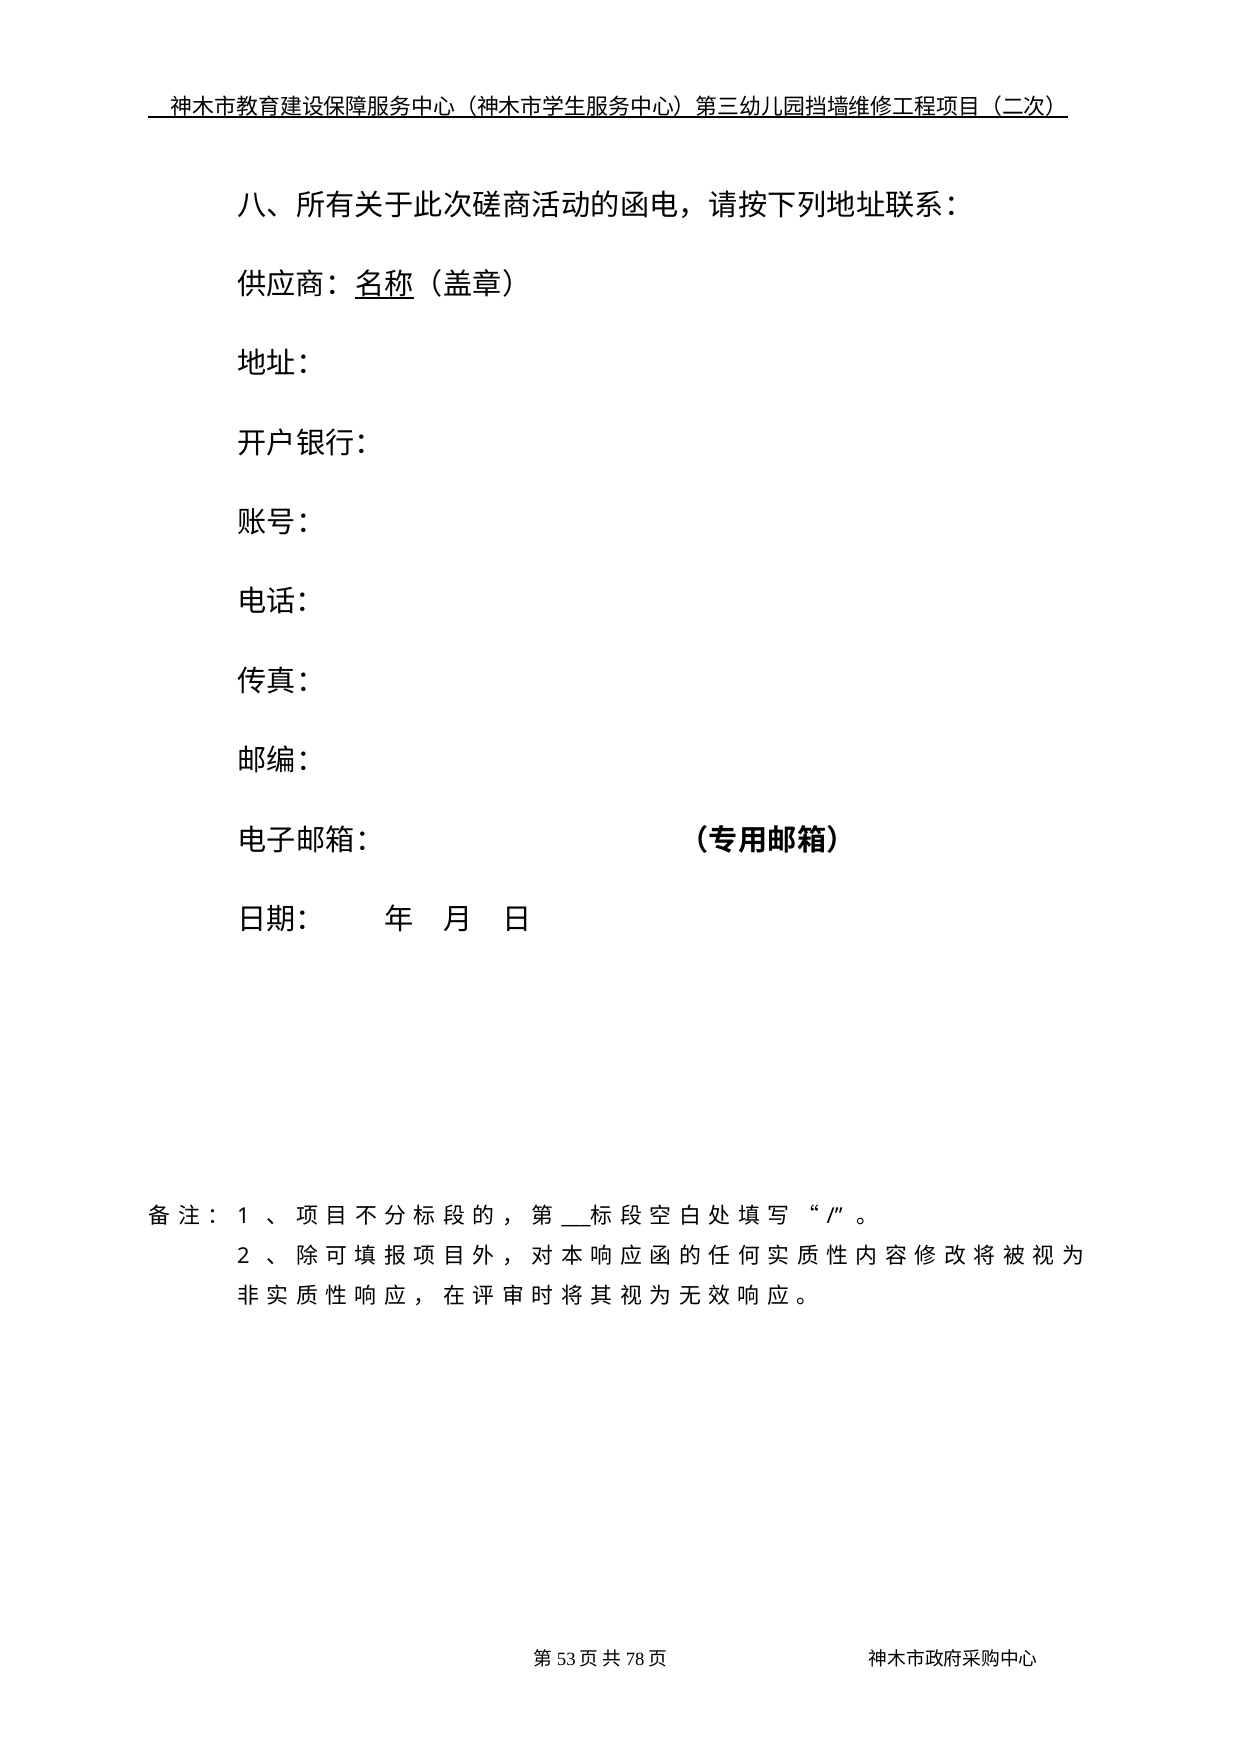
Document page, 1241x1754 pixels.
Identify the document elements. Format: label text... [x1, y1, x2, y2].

list 除可填报项目外，对本响应函的任何实质性内容修改将被视为非实质性响应，在评审时将其视为无效响应。 [215, 1234, 1092, 1313]
text 账号： [148, 480, 1092, 559]
text 八、所有关于此次磋商活动的函电，请按下列地址联系： [148, 163, 1092, 242]
text 邮编： [148, 718, 1092, 798]
text 传真： [148, 639, 1092, 718]
text 供应商：名称（盖章） [148, 242, 1092, 321]
text 备注：1、项目不分标段的，第___标段空白处填写“/”。 [148, 1194, 1092, 1234]
text 电子邮箱： （专用邮箱） [148, 798, 1092, 877]
text 地址： [148, 321, 1092, 401]
text 电话： [148, 559, 1092, 639]
text 日期： 年 月 日 [148, 877, 1092, 956]
text 开户银行： [148, 401, 1092, 480]
